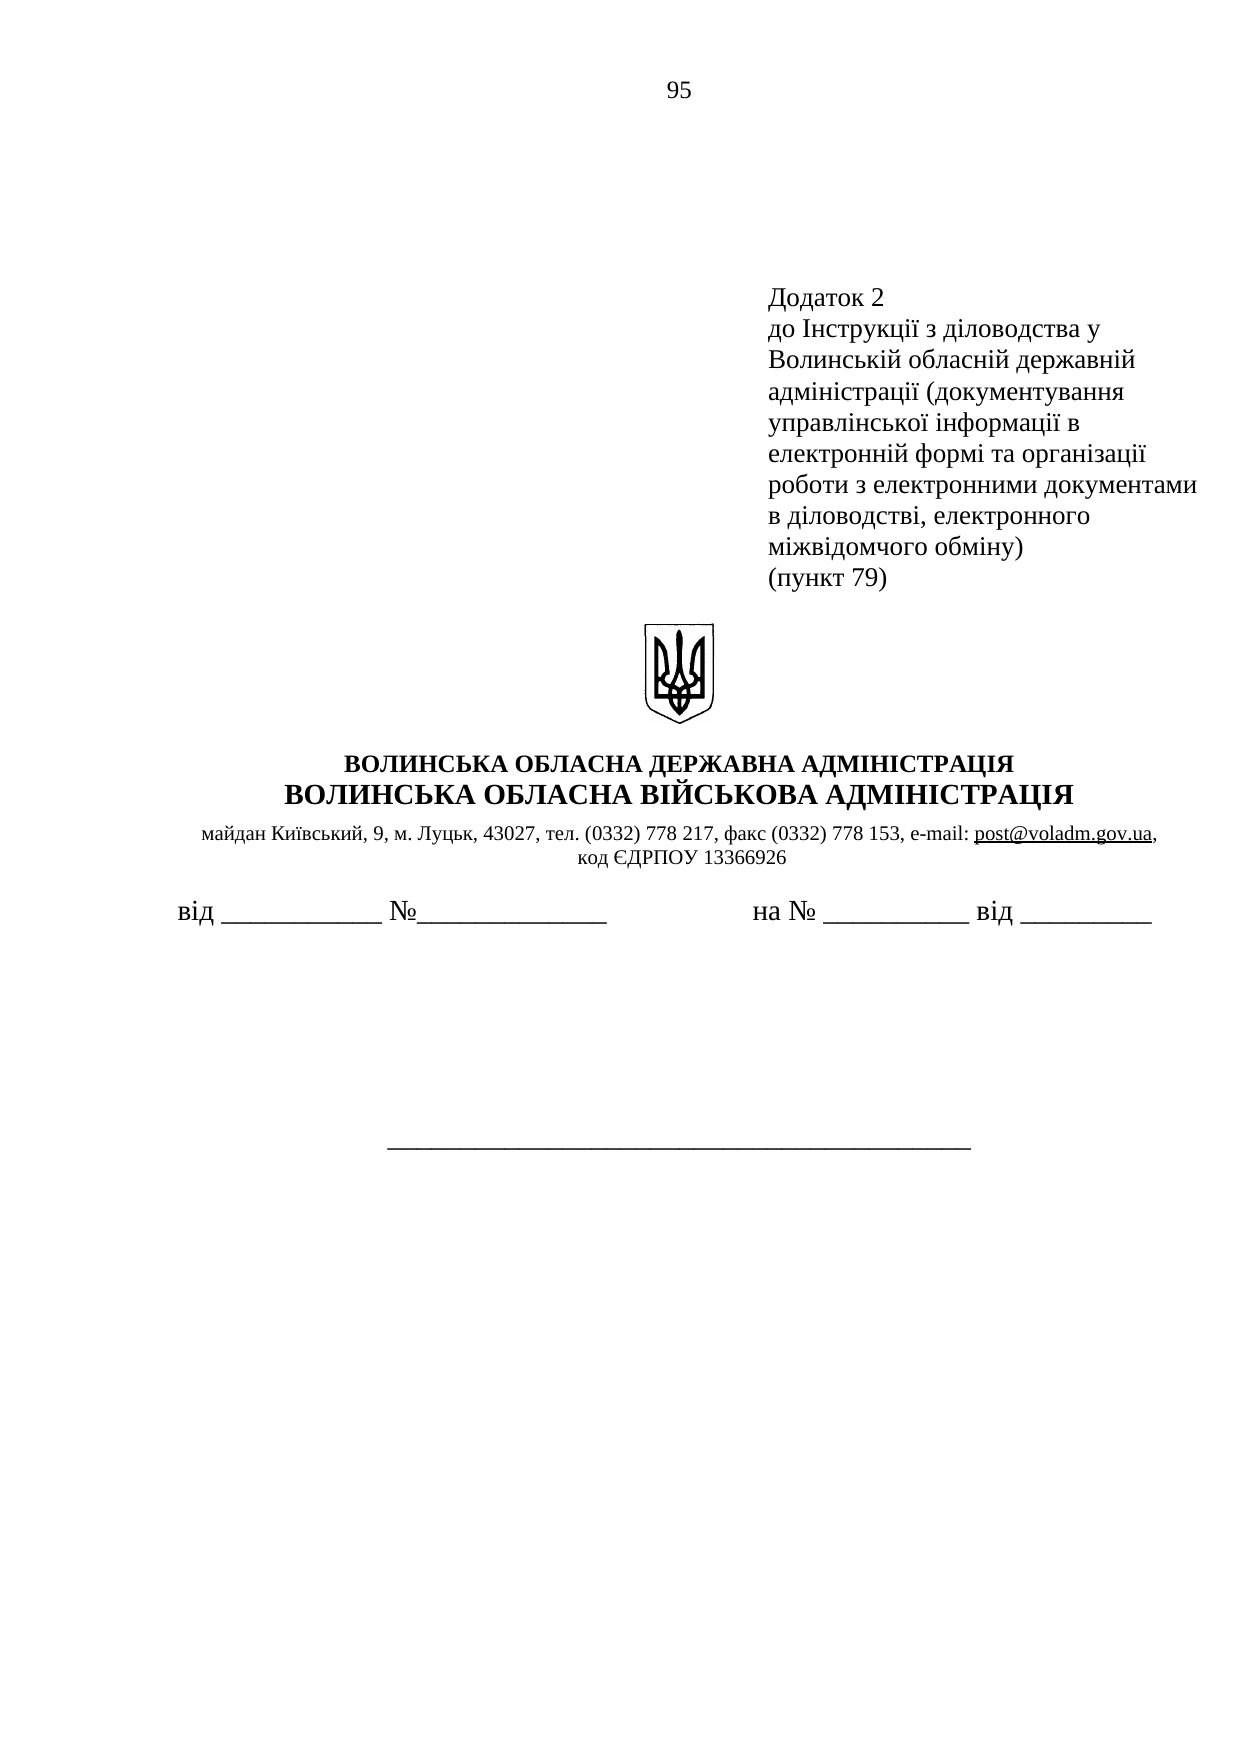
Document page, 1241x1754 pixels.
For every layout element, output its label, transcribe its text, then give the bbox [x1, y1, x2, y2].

subtitle ВОЛИНСЬКА ОБЛАСНА ВІЙСЬКОВА АДМІНІСТРАЦІЯ [177, 777, 1181, 811]
picture [644, 623, 715, 724]
subtitle ВОЛИНСЬКА ОБЛАСНА ДЕРЖАВНА АДМІНІСТРАЦІЯ [177, 749, 1181, 777]
text майдан Київський, 9, м. Луцьк, 43027, тел. (0332) 778 217, факс (0332) 778 153, е-mail: post@voladm.gov.ua, [177, 821, 1181, 845]
text Додаток 2 [768, 281, 1199, 312]
text ________________________________________ [177, 1119, 1181, 1153]
text код ЄДРПОУ 13366926 [177, 845, 1181, 869]
text від ___________ №_____________ на № __________ від _________ [177, 893, 1181, 926]
text до Інструкції з діловодства у Волинській обласній державній адміністрації (документування управлінської інформації в електронній формі та організації роботи з електронними документами в діловодстві, електронного міжвідомчого обміну) (пункт 79) [768, 312, 1199, 593]
